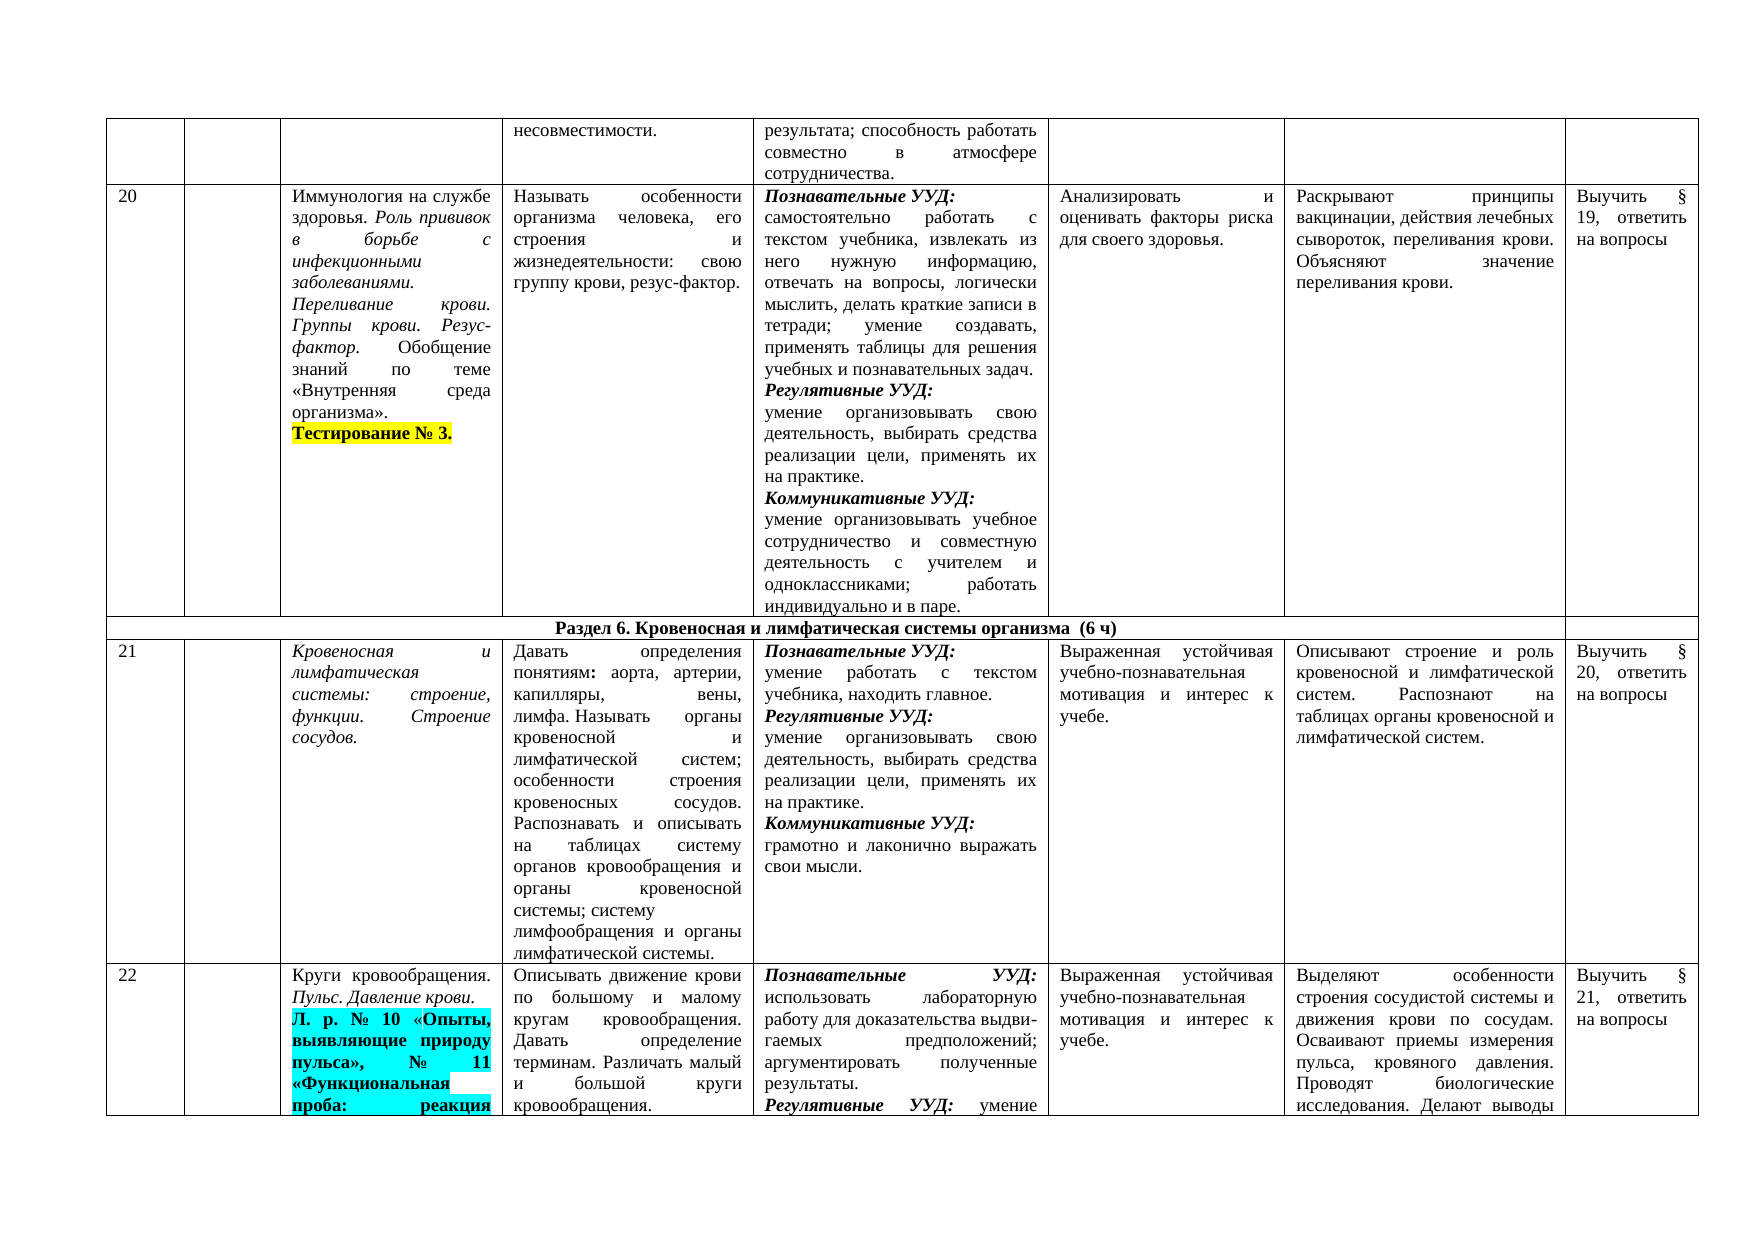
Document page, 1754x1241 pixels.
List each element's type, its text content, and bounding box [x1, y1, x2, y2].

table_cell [1566, 119, 1698, 184]
table_cell [1566, 617, 1698, 639]
table_cell Кровеносная и лимфатическая системы: строение, функции. Строение сосудов. [281, 640, 502, 963]
table_cell [185, 640, 280, 963]
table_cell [503, 119, 753, 184]
table_cell [185, 185, 280, 616]
table_cell 20 [107, 185, 184, 616]
table_cell [185, 964, 280, 1115]
table_cell Раскрывают принципы вакцинации, действия лечебных сывороток, переливания крови. Объясняют значение переливания крови. [1285, 185, 1565, 616]
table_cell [1285, 119, 1565, 184]
table_cell Называть особенности организма человека, его строения и жизнедеятельности: свою группу крови, резус-фактор. [503, 185, 753, 616]
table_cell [281, 119, 502, 184]
table_cell Описывают строение и роль кровеносной и лимфатической систем. Распознают на таблицах органы кровеносной и лимфатической систем. [1285, 640, 1565, 963]
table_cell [281, 964, 502, 1115]
table_cell 22 [107, 964, 184, 1115]
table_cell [1049, 119, 1284, 184]
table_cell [754, 119, 1048, 184]
table_cell Выучить § 20, ответить на вопросы [1566, 640, 1698, 963]
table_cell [503, 964, 753, 1115]
table_cell Иммунология на службе здоровья. Роль прививок в борьбе с инфекционными заболеваниями. Переливание крови. Группы крови. Резус-фактор. Обобщение знаний по теме «Внутренняя среда организма». Тестирование № 3. [281, 185, 502, 616]
table_cell Познавательные УУД: умение работать с текстом учебника, находить главное. Регулятивные УУД: умение организовывать свою деятельность, выбирать средства реализации цели, применять их на практике. Коммуникативные УУД: грамотно и лаконично выражать свои мысли. [754, 640, 1048, 963]
table_cell Давать определения понятиям: аорта, артерии, капилляры, вены, лимфа. Называть органы кровеносной и лимфатической систем; особенности строения кровеносных сосудов. Распознавать и описывать на таблицах систему органов кровообращения и органы кровеносной системы; систему лимфообращения и органы лимфатической системы. [503, 640, 753, 963]
table_cell Раздел 6. Кровеносная и лимфатическая системы организма (6 ч) [107, 617, 1565, 639]
table_cell [185, 119, 280, 184]
table_cell Анализировать и оценивать факторы риска для своего здоровья. [1049, 185, 1284, 616]
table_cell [1049, 964, 1284, 1115]
table_cell Познавательные УУД: самостоятельно работать с текстом учебника, извлекать из него нужную информацию, отвечать на вопросы, логически мыслить, делать краткие записи в тетради; умение создавать, применять таблицы для решения учебных и познавательных задач. Регулятивные УУД: умение организовывать свою деятельность, выбирать средства реализации цели, применять их на практике. Коммуникативные УУД: умение организовывать учебное сотрудничество и совместную деятельность с учителем и одноклассниками; работать индивидуально и в паре. [754, 185, 1048, 616]
table_cell Выучить § 19, ответить на вопросы [1566, 185, 1698, 616]
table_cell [1566, 964, 1698, 1115]
table_cell 21 [107, 640, 184, 963]
table_cell Выраженная устойчивая учебно-познавательная мотивация и интерес к учебе. [1049, 640, 1284, 963]
table_cell 19 [107, 119, 184, 184]
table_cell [754, 964, 1048, 1115]
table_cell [1285, 964, 1565, 1115]
